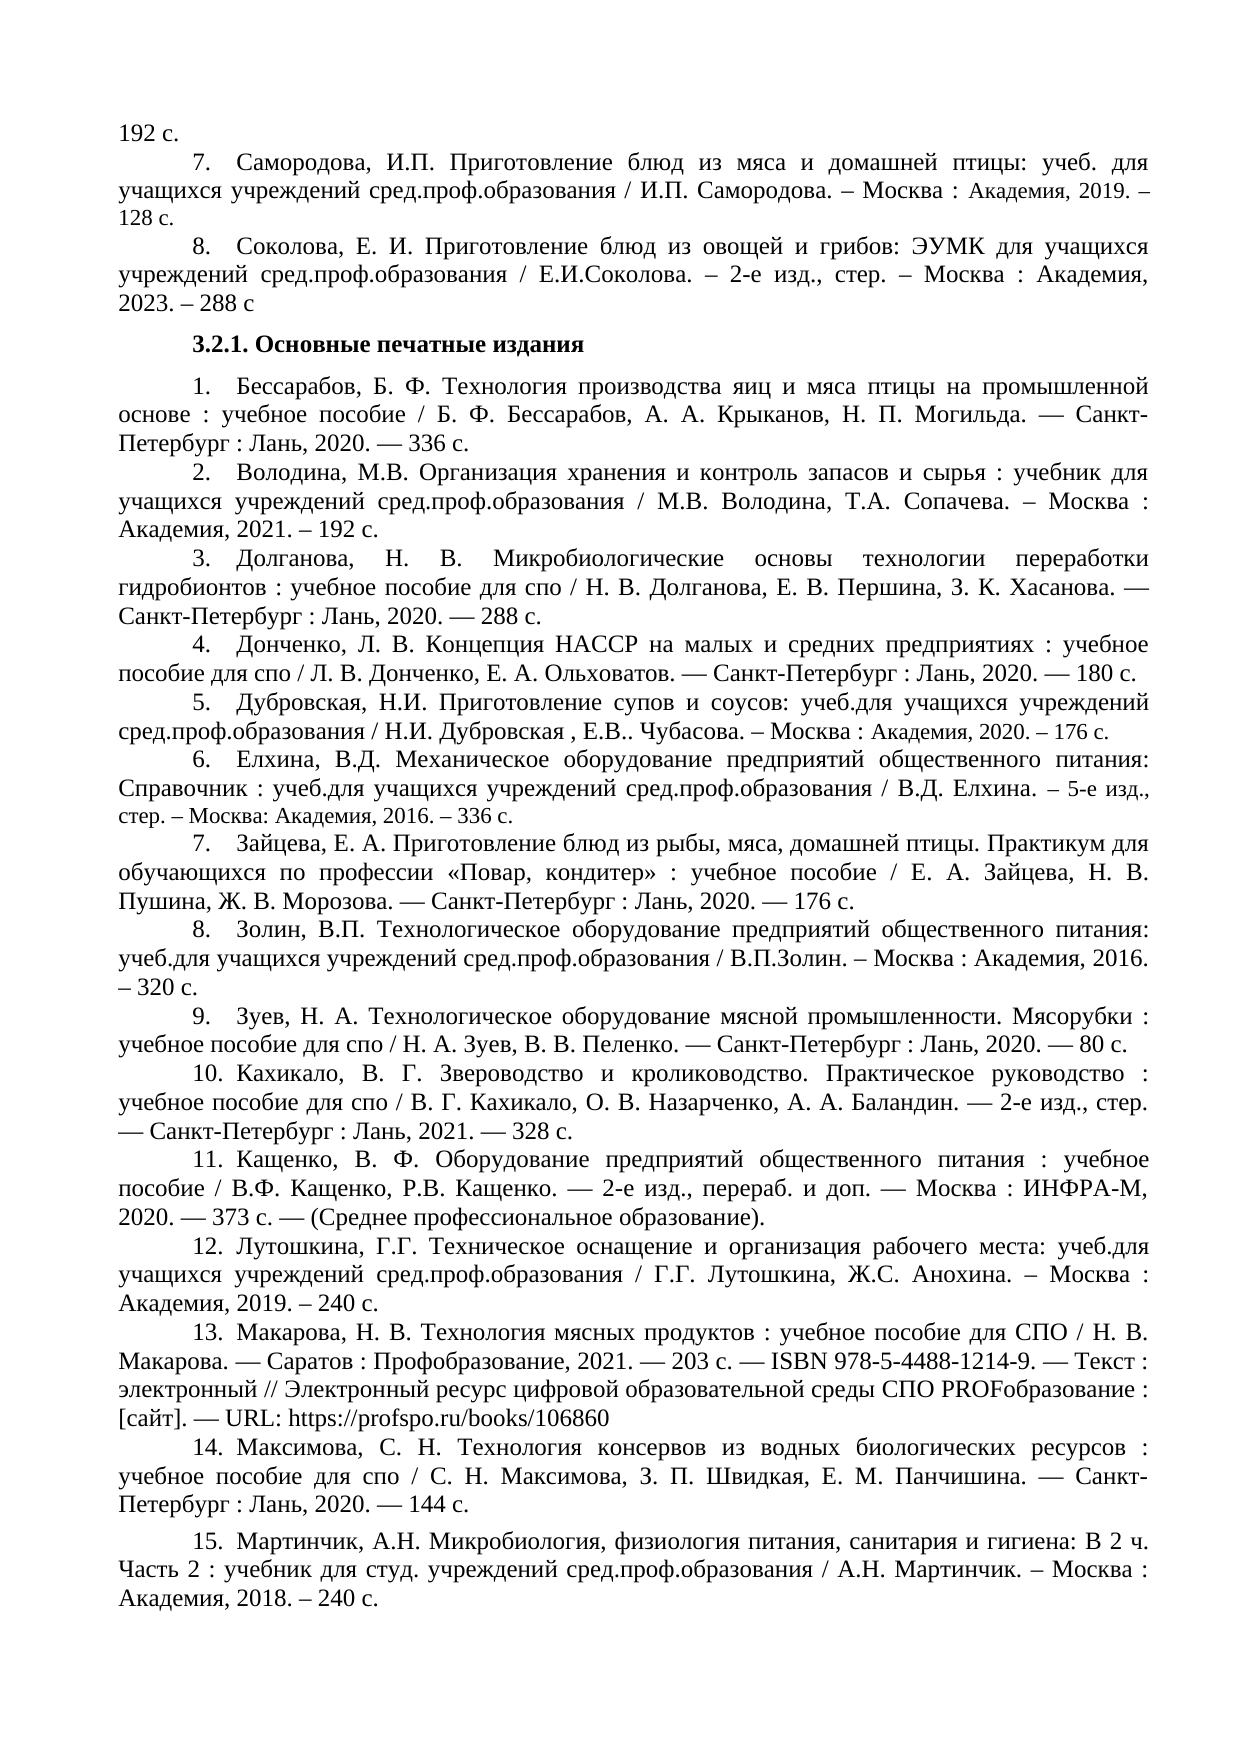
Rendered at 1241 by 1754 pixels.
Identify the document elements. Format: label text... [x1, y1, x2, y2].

text 3.2.1. Основные печатные издания [118, 329, 1181, 358]
list Лутошкина, Г.Г. Техническое оснащение и организация рабочего места: учеб.для учащихся учреждений сред.проф.образования / Г.Г. Лутошкина, Ж.С. Анохина. – Москва : Академия, 2019. – 240 с. [118, 1231, 1150, 1317]
list Максимова, С. Н. Технология консервов из водных биологических ресурсов : учебное пособие для спо / С. Н. Максимова, З. П. Швидкая, Е. М. Панчишина. — Санкт-Петербург : Лань, 2020. — 144 с. [118, 1432, 1150, 1518]
list Зайцева, Е. А. Приготовление блюд из рыбы, мяса, домашней птицы. Практикум для обучающихся по профессии «Повар, кондитер» : учебное пособие / Е. А. Зайцева, Н. В. Пушина, Ж. В. Морозова. — Санкт-Петербург : Лань, 2020. — 176 с. [118, 828, 1150, 914]
list Золин, В.П. Технологическое оборудование предприятий общественного питания: учеб.для учащихся учреждений сред.проф.образования / В.П.Золин. – Москва : Академия, 2016. – 320 с. [118, 914, 1150, 1001]
list Макарова, Н. В. Технология мясных продуктов : учебное пособие для СПО / Н. В. Макарова. — Саратов : Профобразование, 2021. — 203 c. — ISBN 978-5-4488-1214-9. — Текст : электронный // Электронный ресурс цифровой образовательной среды СПО PROFобразование : [сайт]. — URL: https://profspo.ru/books/106860 [118, 1317, 1150, 1432]
list Елхина, В.Д. Механическое оборудование предприятий общественного питания: Справочник : учеб.для учащихся учреждений сред.проф.образования / В.Д. Елхина. – 5-е изд., стер. – Москва: Академия, 2016. – 336 с. [118, 744, 1150, 828]
list Самородова, И.П. Приготовление блюд из мяса и домашней птицы: учеб. для учащихся учреждений сред.проф.образования / И.П. Самородова. – Москва : Академия, 2019. – 128 с. [118, 147, 1150, 231]
list Кащенко, В. Ф. Оборудование предприятий общественного питания : учебное пособие / В.Ф. Кащенко, Р.В. Кащенко. — 2-е изд., перераб. и доп. — Москва : ИНФРА-М, 2020. — 373 с. — (Среднее профессиональное образование). [118, 1144, 1150, 1231]
list Донченко, Л. В. Концепция НАССР на малых и средних предприятиях : учебное пособие для спо / Л. В. Донченко, Е. А. Ольховатов. — Санкт-Петербург : Лань, 2020. — 180 с. [118, 629, 1150, 687]
list Бессарабов, Б. Ф. Технология производства яиц и мяса птицы на промышленной основе : учебное пособие / Б. Ф. Бессарабов, А. А. Крыканов, Н. П. Могильда. — Санкт-Петербург : Лань, 2020. — 336 с. [118, 371, 1150, 457]
list Зуев, Н. А. Технологическое оборудование мясной промышленности. Мясорубки : учебное пособие для спо / Н. А. Зуев, В. В. Пеленко. — Санкт-Петербург : Лань, 2020. — 80 с. [118, 1001, 1150, 1058]
list Долганова, Н. В. Микробиологические основы технологии переработки гидробионтов : учебное пособие для спо / Н. В. Долганова, Е. В. Першина, З. К. Хасанова. — Санкт-Петербург : Лань, 2020. — 288 с. [118, 543, 1150, 629]
list Соколова, Е. И. Приготовление блюд из овощей и грибов: ЭУМК для учащихся учреждений сред.проф.образования / Е.И.Соколова. – 2-е изд., стер. – Москва : Академия, 2023. – 288 с [118, 231, 1150, 317]
list Дубровская, Н.И. Приготовление супов и соусов: учеб.для учащихся учреждений сред.проф.образования / Н.И. Дубровская , Е.В.. Чубасова. – Москва : Академия, 2020. – 176 с. [118, 687, 1150, 744]
list Кахикало, В. Г. Звероводство и кролиководство. Практическое руководство : учебное пособие для спо / В. Г. Кахикало, О. В. Назарченко, А. А. Баландин. — 2-е изд., стер. — Санкт-Петербург : Лань, 2021. — 328 с. [118, 1058, 1150, 1144]
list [118, 118, 1150, 147]
list Мартинчик, А.Н. Микробиология, физиология питания, санитария и гигиена: В 2 ч. Часть 2 : учебник для студ. учреждений сред.проф.образования / А.Н. Мартинчик. – Москва : Академия, 2018. – 240 с. [118, 1526, 1150, 1612]
